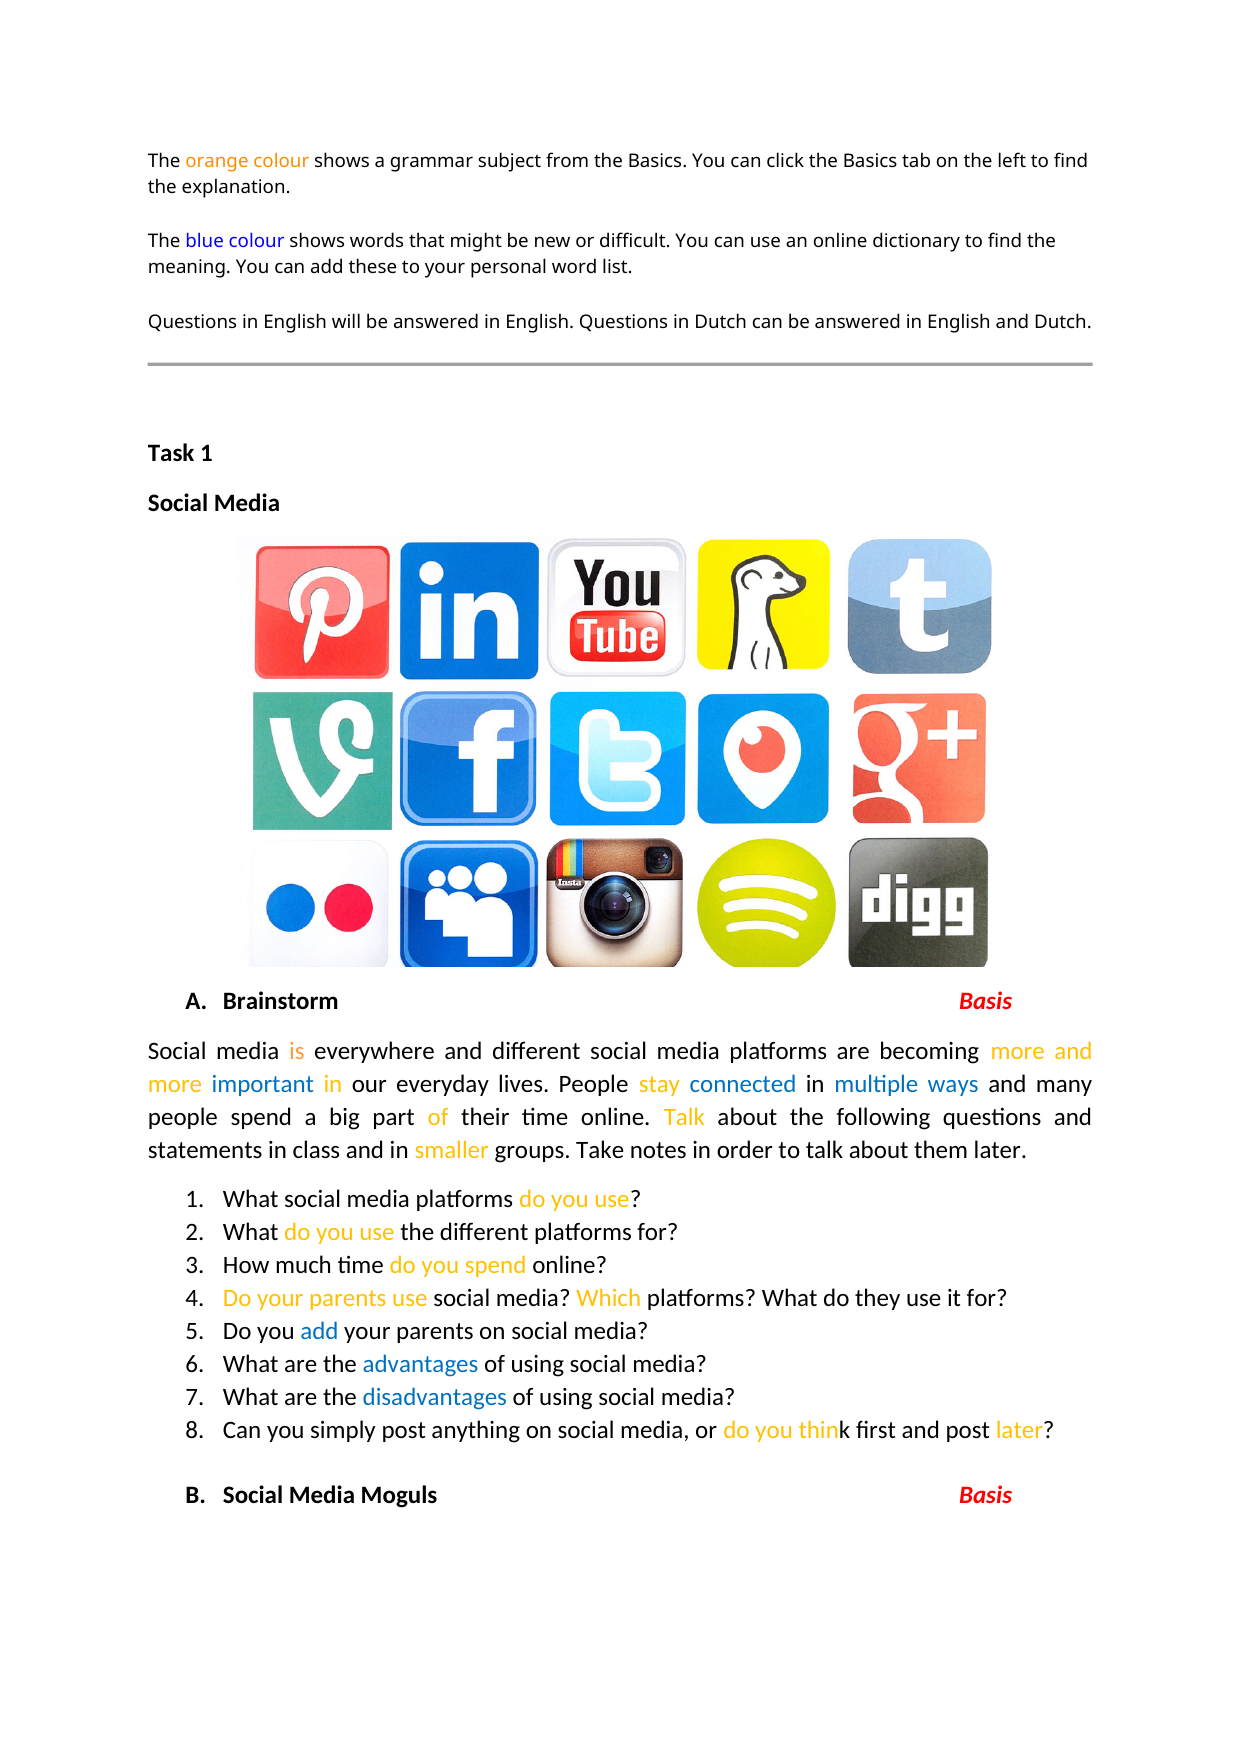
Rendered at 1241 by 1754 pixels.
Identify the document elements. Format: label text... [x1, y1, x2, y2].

text The orange colour shows a grammar subject from the Basics. You can click the Basics tab on the left to find the explanation. [148, 148, 1093, 199]
list What do you use the different platforms for? [185, 1216, 1093, 1247]
list What are the disadvantages of using social media? [185, 1381, 1093, 1411]
picture [236, 536, 1004, 967]
list Do your parents use social media? Which platforms? What do they use it for? [185, 1282, 1093, 1313]
list How much time do you spend online? [185, 1249, 1093, 1280]
text Social media is everywhere and different social media platforms are becoming more and more important in our everyday lives. People stay connected in multiple ways and many people spend a big part of their time online. Talk about the following questions and statements in class and in smaller groups. Take notes in order to talk about them later. [148, 1035, 1093, 1164]
list What social media platforms do you use? [185, 1183, 1093, 1214]
text Questions in English will be answered in English. Questions in Dutch can be answered in English and Dutch. [148, 308, 1093, 333]
text The blue colour shows words that might be new or difficult. You can use an online dictionary to find the meaning. You can add these to your personal word list. [148, 228, 1093, 279]
text Task 1 [148, 438, 1093, 468]
list Do you add your parents on social media? [185, 1315, 1093, 1346]
list Can you simply post anything on social media, or do you think first and post later? [185, 1414, 1093, 1444]
list Social Media Moguls Basis [185, 1480, 1093, 1543]
text Social Media [148, 487, 1093, 518]
list Brainstorm Basis [185, 986, 1093, 1016]
list What are the advantages of using social media? [185, 1348, 1093, 1378]
